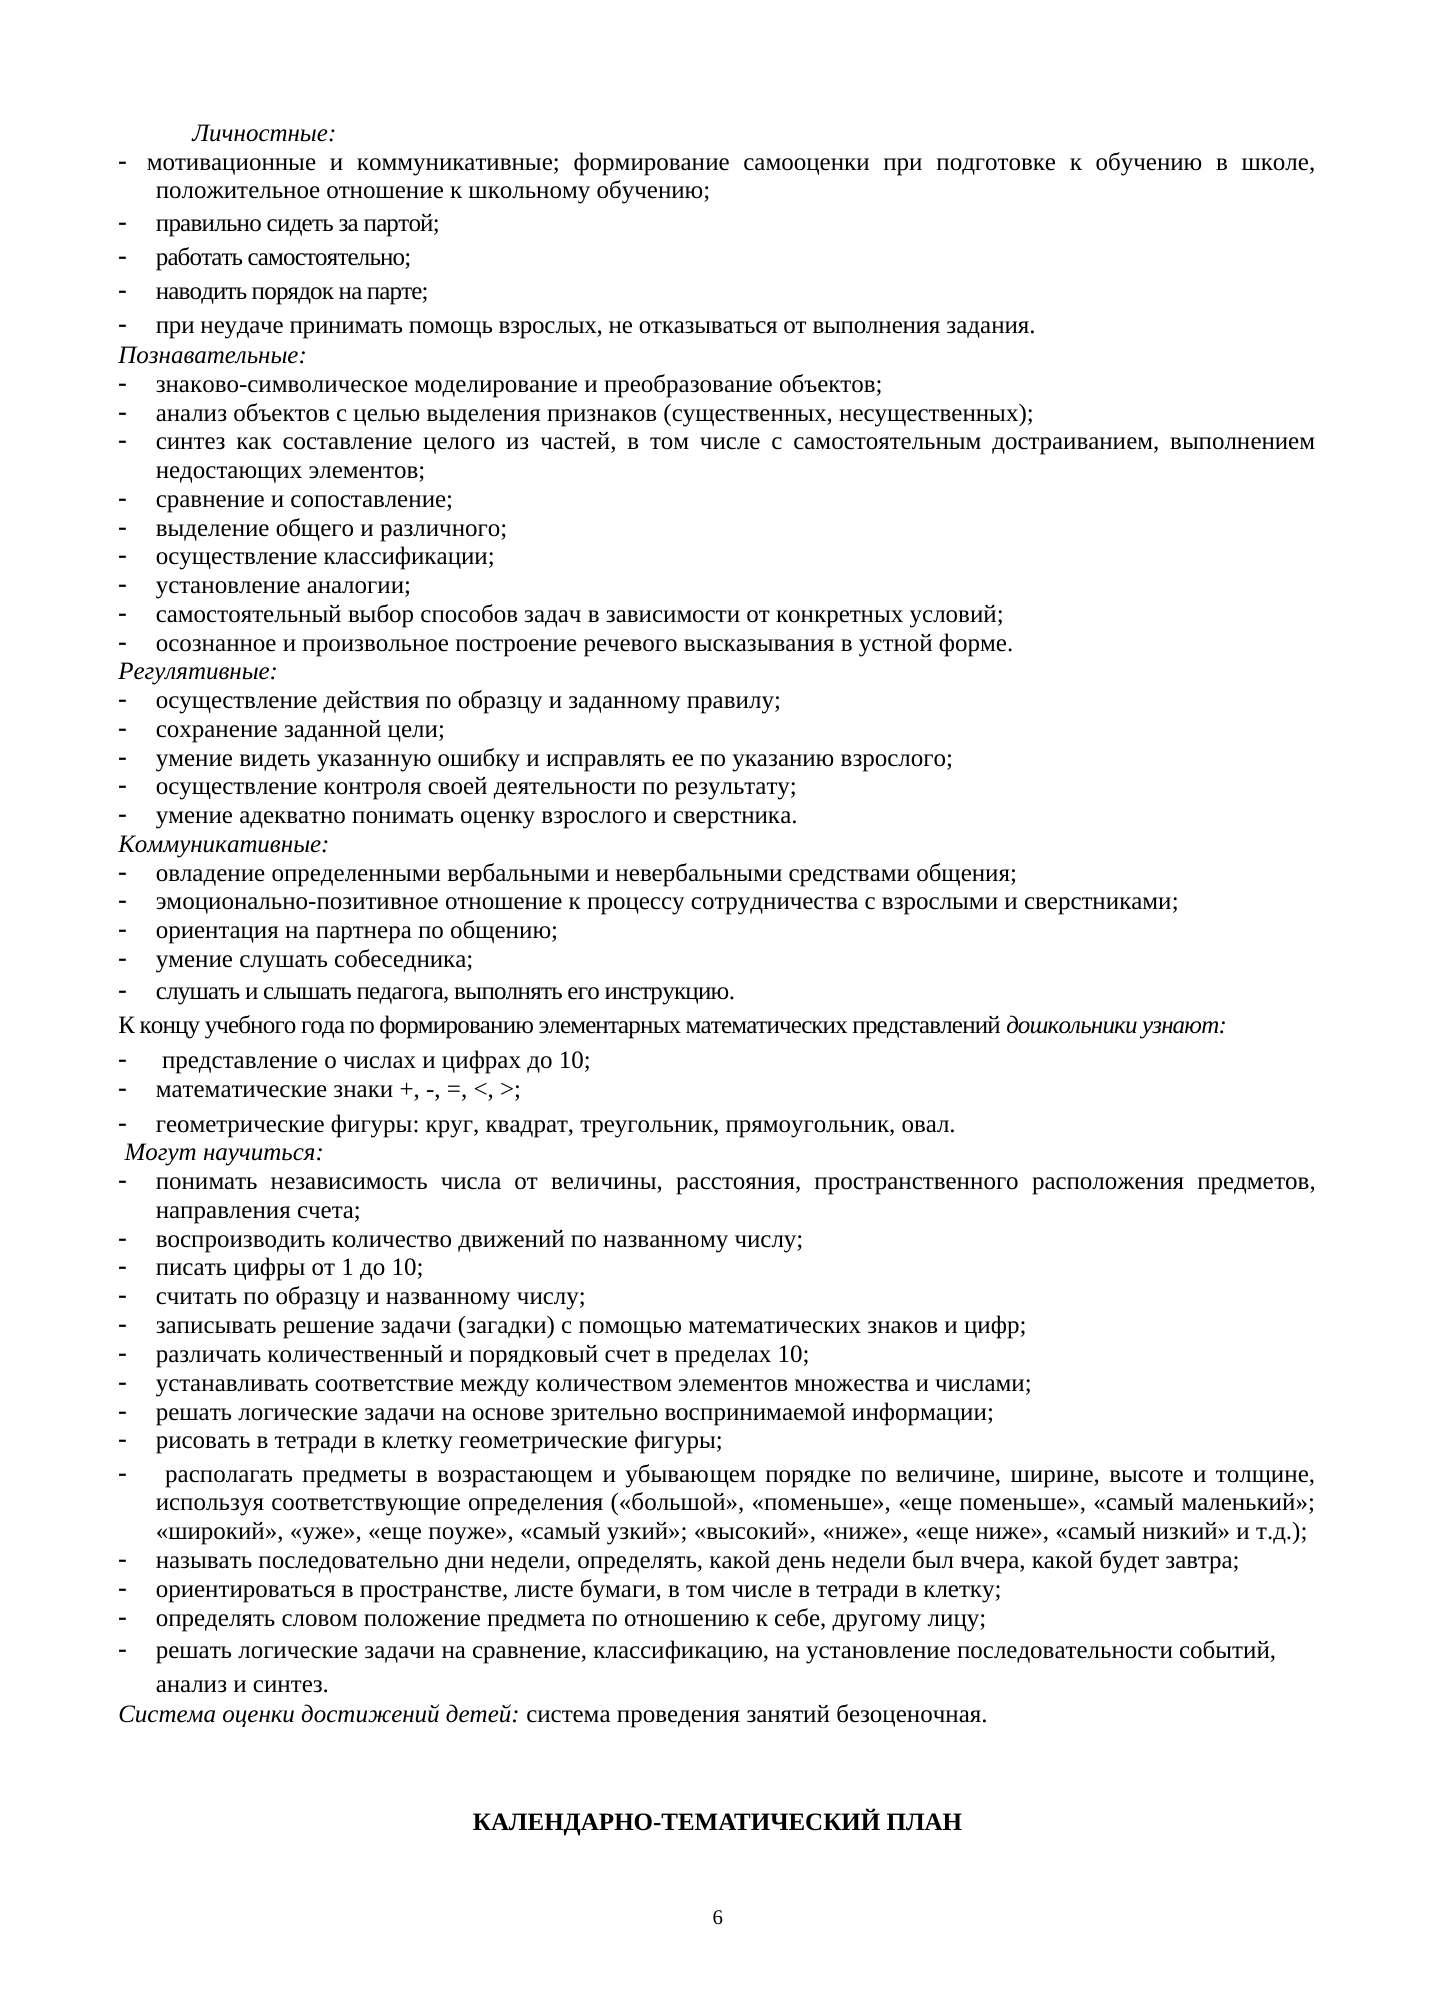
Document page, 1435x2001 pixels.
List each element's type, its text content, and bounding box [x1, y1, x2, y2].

list осуществление классификации; [118, 541, 1317, 570]
list эмоционально-позитивное отношение к процессу сотрудничества с взрослыми и сверстниками; [118, 886, 1317, 915]
list математические знаки +, -, =, <, >; [118, 1074, 1317, 1103]
list правильно сидеть за партой; [118, 204, 1317, 238]
list представление о числах и цифрах до 10; [118, 1046, 1317, 1074]
list при неудаче принимать помощь взрослых, не отказываться от выполнения задания. [118, 306, 1317, 340]
list воспроизводить количество движений по названному числу; [118, 1224, 1315, 1252]
list понимать независимость числа от величины, расстояния, пространственного расположения предметов, направления счета; [118, 1166, 1316, 1224]
list осуществление действия по образцу и заданному правилу; [118, 685, 1317, 714]
list считать по образцу и названному числу; [118, 1281, 1317, 1310]
list синтез как составление целого из частей, в том числе с самостоятельным достраиванием, выполнением недостающих элементов; [118, 426, 1317, 484]
list умение видеть указанную ошибку и исправлять ее по указанию взрослого; [118, 743, 1317, 771]
list сохранение заданной цели; [118, 714, 1317, 743]
list определять словом положение предмета по отношению к себе, другому лицу; [118, 1603, 1316, 1632]
list овладение определенными вербальными и невербальными средствами общения; [118, 858, 1317, 886]
text Могут научиться: [118, 1137, 1317, 1166]
list ориентироваться в пространстве, листе бумаги, в том числе в тетради в клетку; [118, 1574, 1317, 1603]
list рисовать в тетради в клетку геометрические фигуры; [118, 1425, 1317, 1454]
list записывать решение задачи (загадки) с помощью математических знаков и цифр; [118, 1310, 1316, 1339]
text Регулятивные: [118, 656, 1317, 685]
text Личностные: [118, 118, 1317, 147]
list различать количественный и порядковый счет в пределах 10; [118, 1339, 1316, 1368]
list умение адекватно понимать оценку взрослого и сверстника. [118, 800, 1317, 829]
list осознанное и произвольное построение речевого высказывания в устной форме. [118, 628, 1317, 656]
list называть последовательно дни недели, определять, какой день недели был вчера, какой будет завтра; [118, 1545, 1315, 1574]
text Познавательные: [118, 340, 1317, 369]
list решать логические задачи на сравнение, классификацию, на установление последовательности событий, анализ и синтез. [118, 1632, 1317, 1699]
list анализ объектов с целью выделения признаков (существенных, несущественных); [118, 398, 1317, 426]
list располагать предметы в возрастающем и убывающем порядке по величине, ширине, высоте и толщине, используя соответствующие определения («большой», «поменьше», «еще поменьше», «самый маленький»; «широкий», «уже», «еще поуже», «самый узкий»; «высокий», «ниже», «еще ниже», «самый низкий» и т.д.); [118, 1459, 1316, 1545]
list устанавливать соответствие между количеством элементов множества и числами; [118, 1368, 1315, 1397]
list сравнение и сопоставление; [118, 484, 1317, 513]
list работать самостоятельно; [118, 238, 1317, 272]
text Система оценки достижений детей: система проведения занятий безоценочная. [118, 1699, 1317, 1728]
list слушать и слышать педагога, выполнять его инструкцию. [118, 973, 1317, 1007]
list ориентация на партнера по общению; [118, 915, 1317, 944]
list умение слушать собеседника; [118, 944, 1317, 973]
list геометрические фигуры: круг, квадрат, треугольник, прямоугольник, овал. [118, 1109, 1314, 1137]
list мотивационные и коммуникативные; формирование самооценки при подготовке к обучению в школе, положительное отношение к школьному обучению; [118, 147, 1317, 204]
text К концу учебного года по формированию элементарных математических представлений дошкольники узнают: [118, 1007, 1317, 1041]
list установление аналогии; [118, 570, 1317, 599]
list наводить порядок на парте; [118, 272, 1317, 306]
list знаково-символическое моделирование и преобразование объектов; [118, 369, 1317, 398]
text КАЛЕНДАРНО-ТЕМАТИЧЕСКИЙ ПЛАН [118, 1807, 1317, 1836]
list решать логические задачи на основе зрительно воспринимаемой информации; [118, 1397, 1315, 1425]
list выделение общего и различного; [118, 513, 1317, 541]
list самостоятельный выбор способов задач в зависимости от конкретных условий; [118, 599, 1317, 628]
text Коммуникативные: [118, 829, 1317, 858]
list осуществление контроля своей деятельности по результату; [118, 771, 1317, 800]
list писать цифры от 1 до 10; [118, 1252, 1317, 1281]
